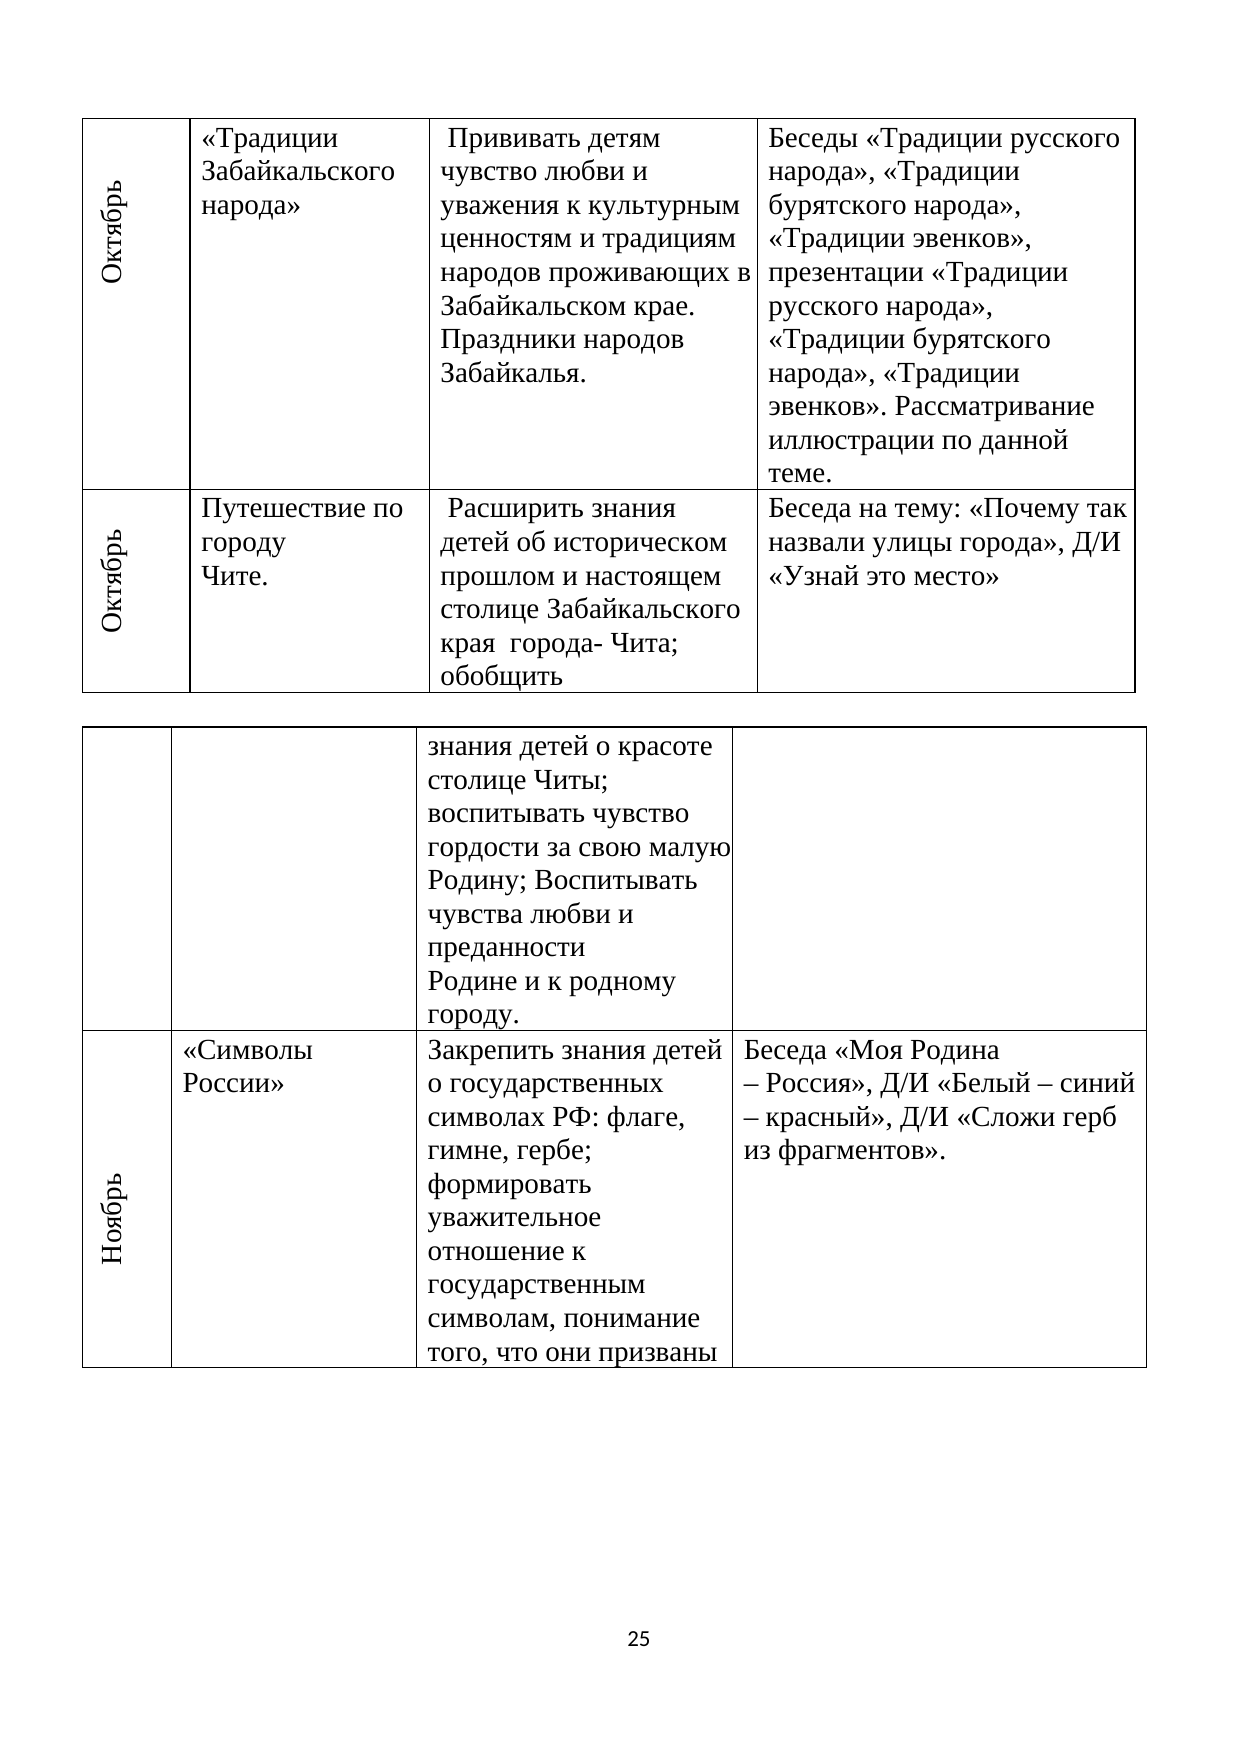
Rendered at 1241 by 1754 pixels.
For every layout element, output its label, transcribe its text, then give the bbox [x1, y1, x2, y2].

table_cell Беседы «Традиции русского народа», «Традиции бурятского народа», «Традиции эвенков», презентации «Традиции русского народа», «Традиции бурятского народа», «Традиции эвенков». Рассматривание иллюстрации по данной теме. [758, 119, 1134, 489]
table_cell Октябрь [83, 119, 189, 489]
table_cell «Традиции Забайкальского народа» [191, 119, 429, 489]
table_cell Путешествие по городу Чите. [191, 490, 429, 692]
table_cell Октябрь [83, 490, 189, 692]
table_cell Беседа «Моя Родина – Россия», Д/И «Белый – синий – красный», Д/И «Сложи герб из фрагментов». [733, 1031, 1146, 1367]
table_header знания детей о красоте столице Читы; воспитывать чувство гордости за свою малую Родину; Воспитывать чувства любви и преданности Родине и к родному городу. [417, 728, 732, 1030]
table_header [83, 728, 171, 1030]
table_cell Закрепить знания детей о государственных символах РФ: флаге, гимне, гербе; формировать уважительное отношение к государственным символам, понимание того, что они призваны [417, 1031, 732, 1367]
table_cell Беседа на тему: «Почему так назвали улицы города», Д/И «Узнай это место» [758, 490, 1134, 692]
table_cell Прививать детям чувство любви и уважения к культурным ценностям и традициям народов проживающих в Забайкальском крае. Праздники народов Забайкалья. [430, 119, 757, 489]
table_cell Ноябрь [83, 1031, 171, 1367]
table_cell Расширить знания детей об историческом прошлом и настоящем столице Забайкальского края города- Чита; обобщить [430, 490, 757, 692]
table_cell «Символы России» [172, 1031, 416, 1367]
table_header [172, 728, 416, 1030]
table_header [733, 728, 1146, 1030]
